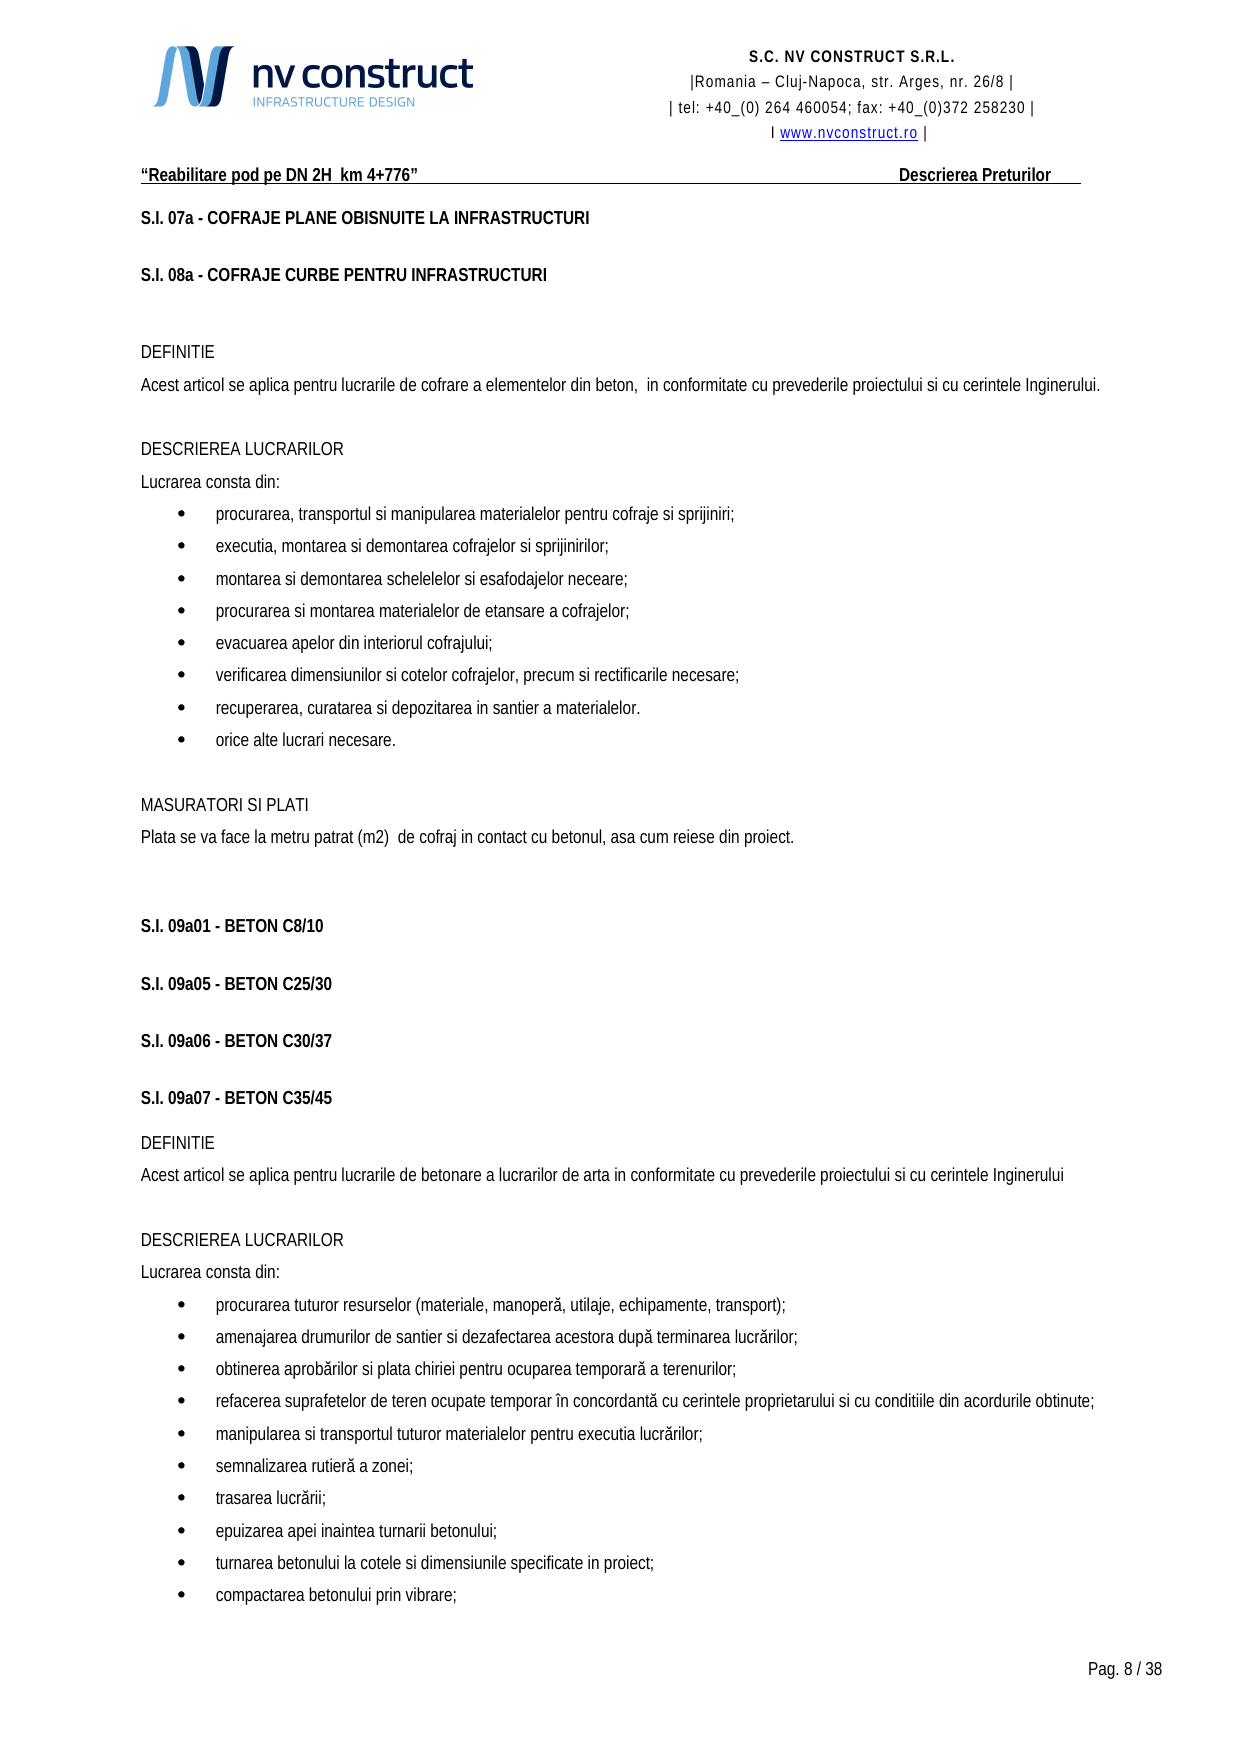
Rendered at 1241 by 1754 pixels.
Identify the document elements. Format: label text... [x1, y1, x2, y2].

text Acest articol se aplica pentru lucrarile de betonare a lucrarilor de arta in conformitate cu prevederile proiectului si cu cerintele Inginerului [141, 1164, 1162, 1186]
list obtinerea aprobărilor si plata chiriei pentru ocuparea temporară a terenurilor; [178, 1358, 1162, 1379]
list manipularea si transportul tuturor materialelor pentru executia lucrărilor; [178, 1423, 1162, 1444]
subtitle S.I. 09a06 - BETON C30/37 [141, 1030, 1162, 1051]
text Lucrarea consta din: [141, 1261, 1162, 1283]
subtitle S.I. 09a01 - BETON C8/10 [141, 915, 1162, 937]
text DESCRIEREA LUCRARILOR [141, 438, 1162, 460]
list epuizarea apei inaintea turnarii betonului; [178, 1519, 1162, 1541]
list verificarea dimensiunilor si cotelor cofrajelor, precum si rectificarile necesare; [178, 664, 1162, 686]
picture [151, 46, 474, 107]
list amenajarea drumurilor de santier si dezafectarea acestora după terminarea lucrărilor; [178, 1326, 1162, 1347]
list recuperarea, curatarea si depozitarea in santier a materialelor. [178, 697, 1162, 718]
list procurarea, transportul si manipularea materialelor pentru cofraje si sprijiniri; [178, 503, 1162, 524]
text DEFINITIE [141, 1132, 1162, 1153]
text DESCRIEREA LUCRARILOR [141, 1229, 1162, 1250]
list evacuarea apelor din interiorul cofrajului; [178, 632, 1162, 653]
list orice alte lucrari necesare. [178, 729, 1162, 750]
list refacerea suprafetelor de teren ocupate temporar în concordantă cu cerintele proprietarului si cu conditiile din acordurile obtinute; [178, 1390, 1162, 1412]
list procurarea si montarea materialelor de etansare a cofrajelor; [178, 600, 1162, 621]
list executia, montarea si demontarea cofrajelor si sprijinirilor; [178, 535, 1162, 557]
text Plata se va face la metru patrat (m2) de cofraj in contact cu betonul, asa cum reiese din proiect. [141, 826, 1162, 847]
text MASURATORI SI PLATI [141, 793, 1162, 815]
text Acest articol se aplica pentru lucrarile de cofrare a elementelor din beton, in conformitate cu prevederile proiectului si cu cerintele Inginerului. [141, 374, 1162, 395]
subtitle S.I. 07a - COFRAJE PLANE OBISNUITE LA INFRASTRUCTURI [141, 207, 1162, 228]
subtitle S.I. 09a05 - BETON C25/30 [141, 973, 1162, 994]
list montarea si demontarea schelelelor si esafodajelor neceare; [178, 567, 1162, 589]
text Lucrarea consta din: [141, 471, 1162, 492]
list semnalizarea rutieră a zonei; [178, 1455, 1162, 1476]
list turnarea betonului la cotele si dimensiunile specificate in proiect; [178, 1552, 1162, 1573]
subtitle S.I. 08a - COFRAJE CURBE PENTRU INFRASTRUCTURI [141, 264, 1162, 286]
list procurarea tuturor resurselor (materiale, manoperă, utilaje, echipamente, transport); [178, 1293, 1162, 1315]
subtitle S.I. 09a07 - BETON C35/45 [141, 1087, 1162, 1109]
list compactarea betonului prin vibrare; [178, 1584, 1162, 1606]
text DEFINITIE [141, 341, 1162, 363]
list trasarea lucrării; [178, 1487, 1162, 1509]
